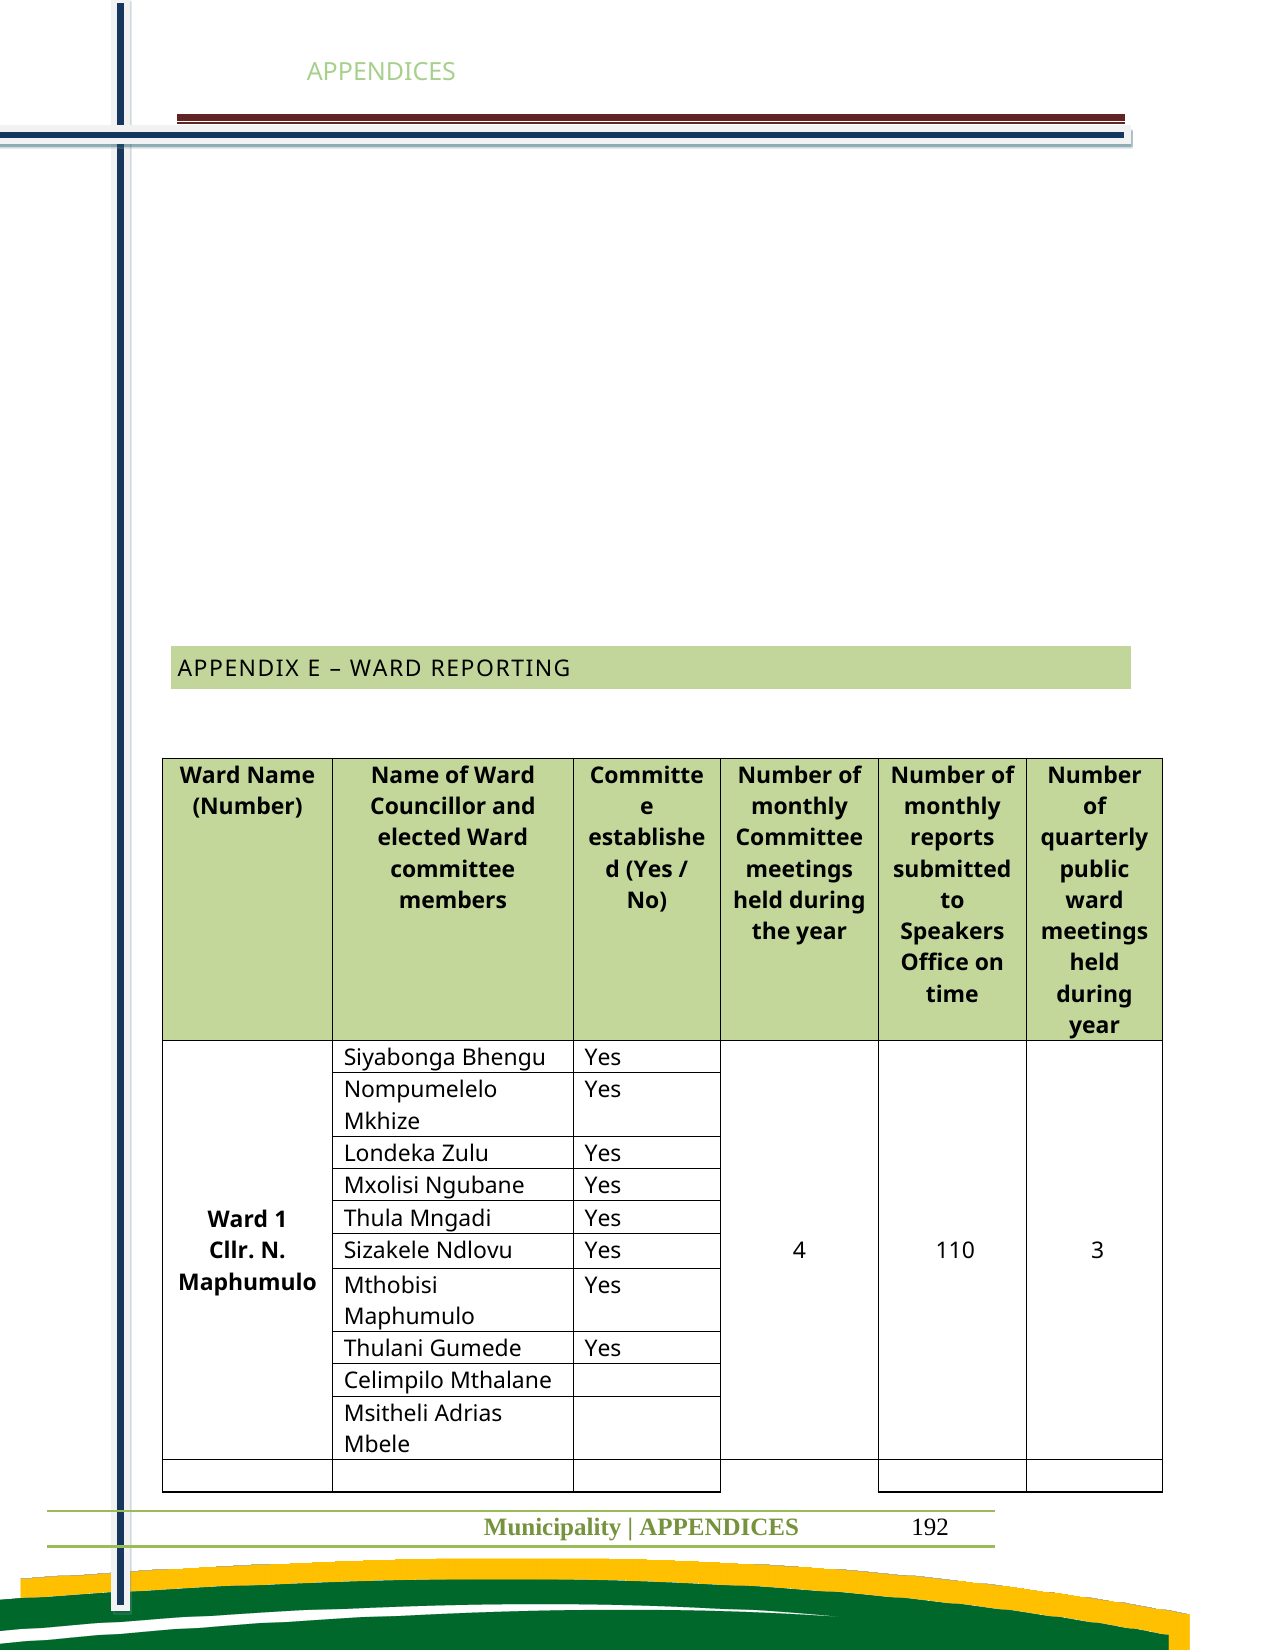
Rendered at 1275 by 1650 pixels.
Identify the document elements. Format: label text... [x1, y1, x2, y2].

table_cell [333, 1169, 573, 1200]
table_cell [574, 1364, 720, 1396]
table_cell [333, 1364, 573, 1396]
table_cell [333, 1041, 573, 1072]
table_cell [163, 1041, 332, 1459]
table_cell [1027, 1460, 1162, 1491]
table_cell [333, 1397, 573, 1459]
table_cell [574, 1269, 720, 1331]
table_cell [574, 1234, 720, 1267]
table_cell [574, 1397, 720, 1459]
picture [0, 1579, 1169, 1650]
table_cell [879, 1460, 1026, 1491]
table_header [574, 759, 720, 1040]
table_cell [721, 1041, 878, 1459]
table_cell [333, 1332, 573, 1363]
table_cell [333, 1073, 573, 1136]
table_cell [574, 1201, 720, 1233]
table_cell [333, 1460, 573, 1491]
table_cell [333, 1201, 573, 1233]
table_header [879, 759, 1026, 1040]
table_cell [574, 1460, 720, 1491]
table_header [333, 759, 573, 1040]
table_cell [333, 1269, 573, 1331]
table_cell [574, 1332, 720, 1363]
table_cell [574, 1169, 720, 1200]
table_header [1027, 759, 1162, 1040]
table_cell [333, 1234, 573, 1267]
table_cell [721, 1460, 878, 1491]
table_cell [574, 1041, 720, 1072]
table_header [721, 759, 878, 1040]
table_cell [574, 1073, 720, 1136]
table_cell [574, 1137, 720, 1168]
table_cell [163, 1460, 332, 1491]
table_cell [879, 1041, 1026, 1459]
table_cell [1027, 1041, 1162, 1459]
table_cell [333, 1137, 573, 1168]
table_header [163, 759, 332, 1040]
subtitle APPENDIX E – WARD REPORTING [177, 652, 1125, 683]
